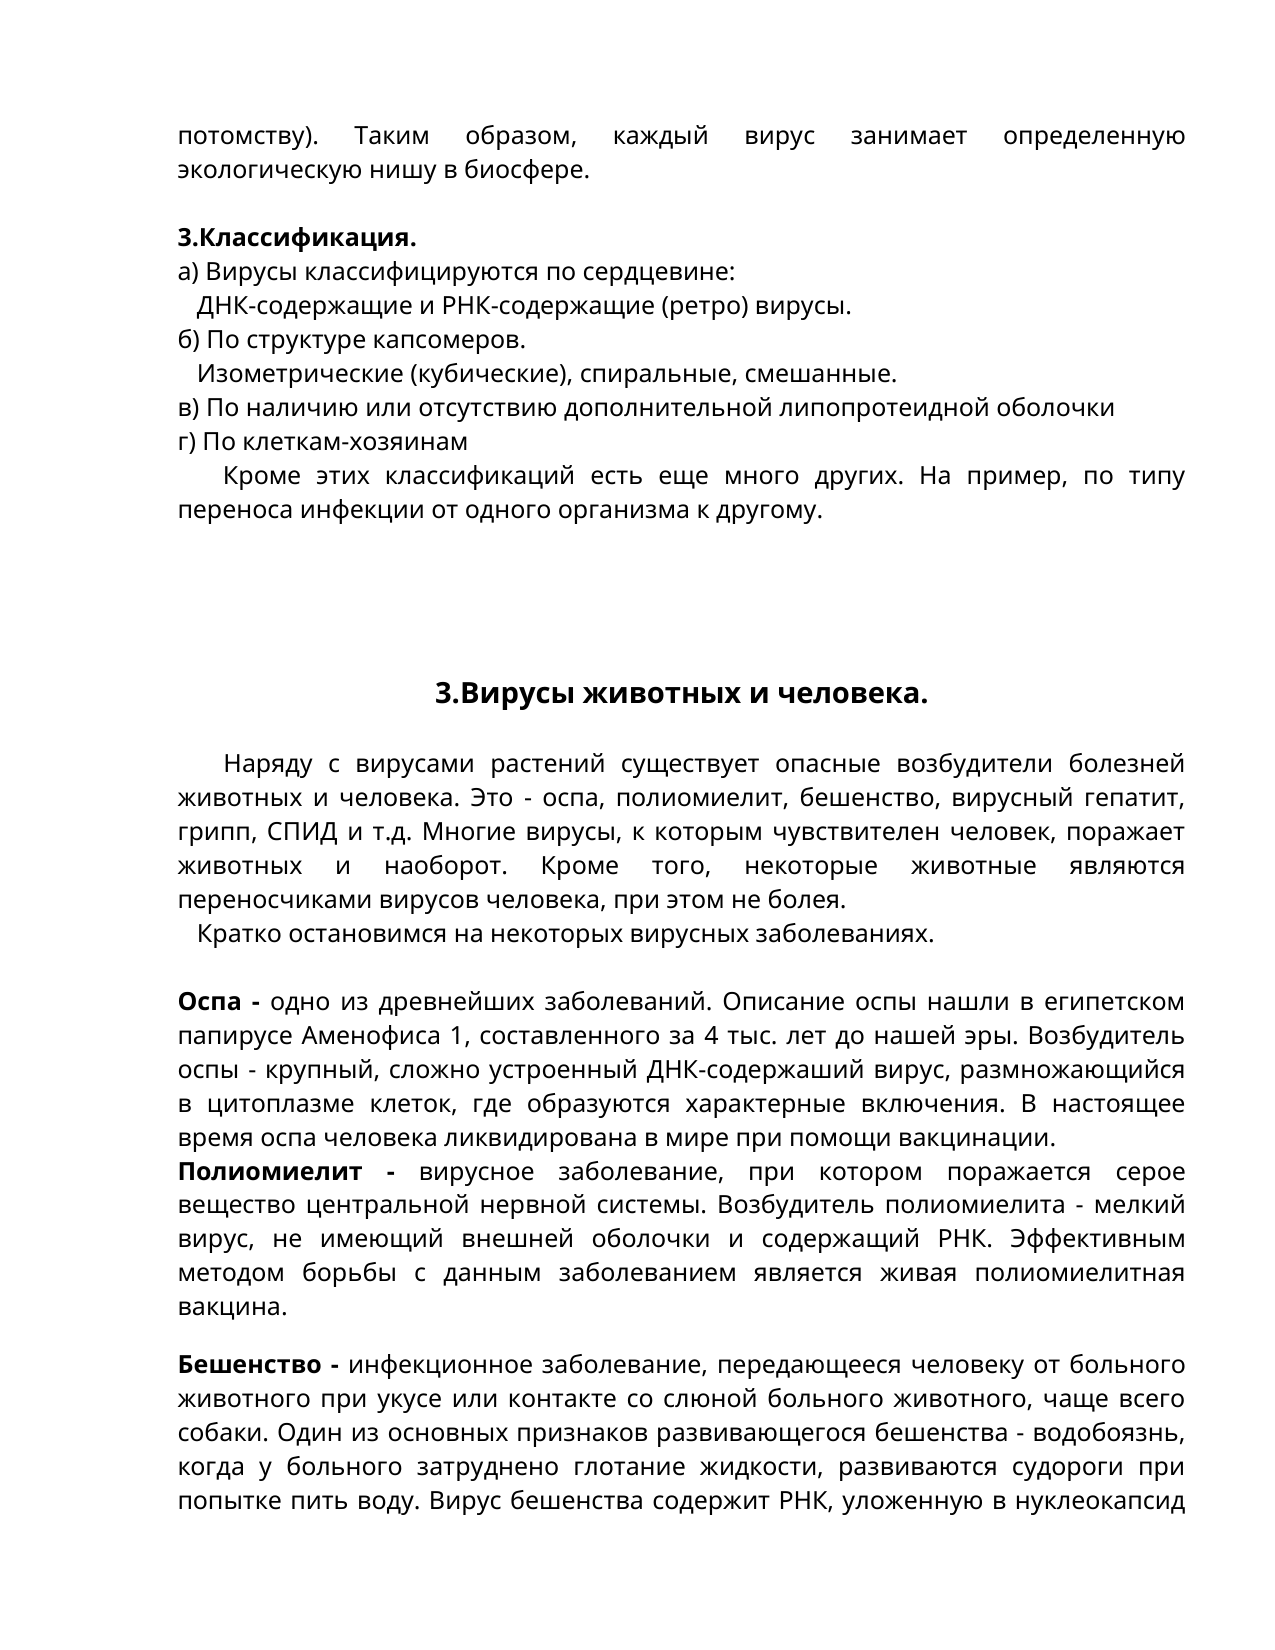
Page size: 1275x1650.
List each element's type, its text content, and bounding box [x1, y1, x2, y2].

text а) Вирусы классифицируются по сердцевине: [177, 254, 1186, 288]
text в) По наличию или отсутствию дополнительной липопротеидной оболочки [177, 390, 1186, 424]
text Кроме этих классификаций есть еще много других. На пример, по типу переноса инфекции от одного организма к другому. [177, 458, 1186, 526]
text 3.Классификация. [177, 220, 1186, 254]
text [177, 1347, 1186, 1517]
text 3.Вирусы животных и человека. [177, 672, 1186, 712]
text г) По клеткам-хозяинам [177, 424, 1186, 458]
text Кратко остановимся на некоторых вирусных заболеваниях. [177, 916, 1186, 950]
text Оспа - одно из древнейших заболеваний. Описание оспы нашли в египетском папирусе Аменофиса 1, составленного за 4 тыс. лет до нашей эры. Возбудитель оспы - крупный, сложно устроенный ДНК-содержаший вирус, размножающийся в цитоплазме клеток, где образуются характерные включения. В настоящее время оспа человека ликвидирована в мире при помощи вакцинации. [177, 984, 1186, 1153]
text Полиомиелит - вирусное заболевание, при котором поражается серое вещество центральной нервной системы. Возбудитель полиомиелита - мелкий вирус, не имеющий внешней оболочки и содержащий РНК. Эффективным методом борьбы с данным заболеванием является живая полиомиелитная вакцина. [177, 1153, 1186, 1323]
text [177, 118, 1186, 186]
text Изометрические (кубические), спиральные, смешанные. [177, 356, 1186, 390]
text Наряду с вирусами растений существует опасные возбудители болезней животных и человека. Это - оспа, полиомиелит, бешенство, вирусный гепатит, грипп, СПИД и т.д. Многие вирусы, к которым чувствителен человек, поражает животных и наоборот. Кроме того, некоторые животные являются переносчиками вирусов человека, при этом не болея. [177, 746, 1186, 916]
text ДНК-содержащие и РНК-содержащие (ретро) вирусы. [177, 288, 1186, 322]
text б) По структуре капсомеров. [177, 322, 1186, 356]
